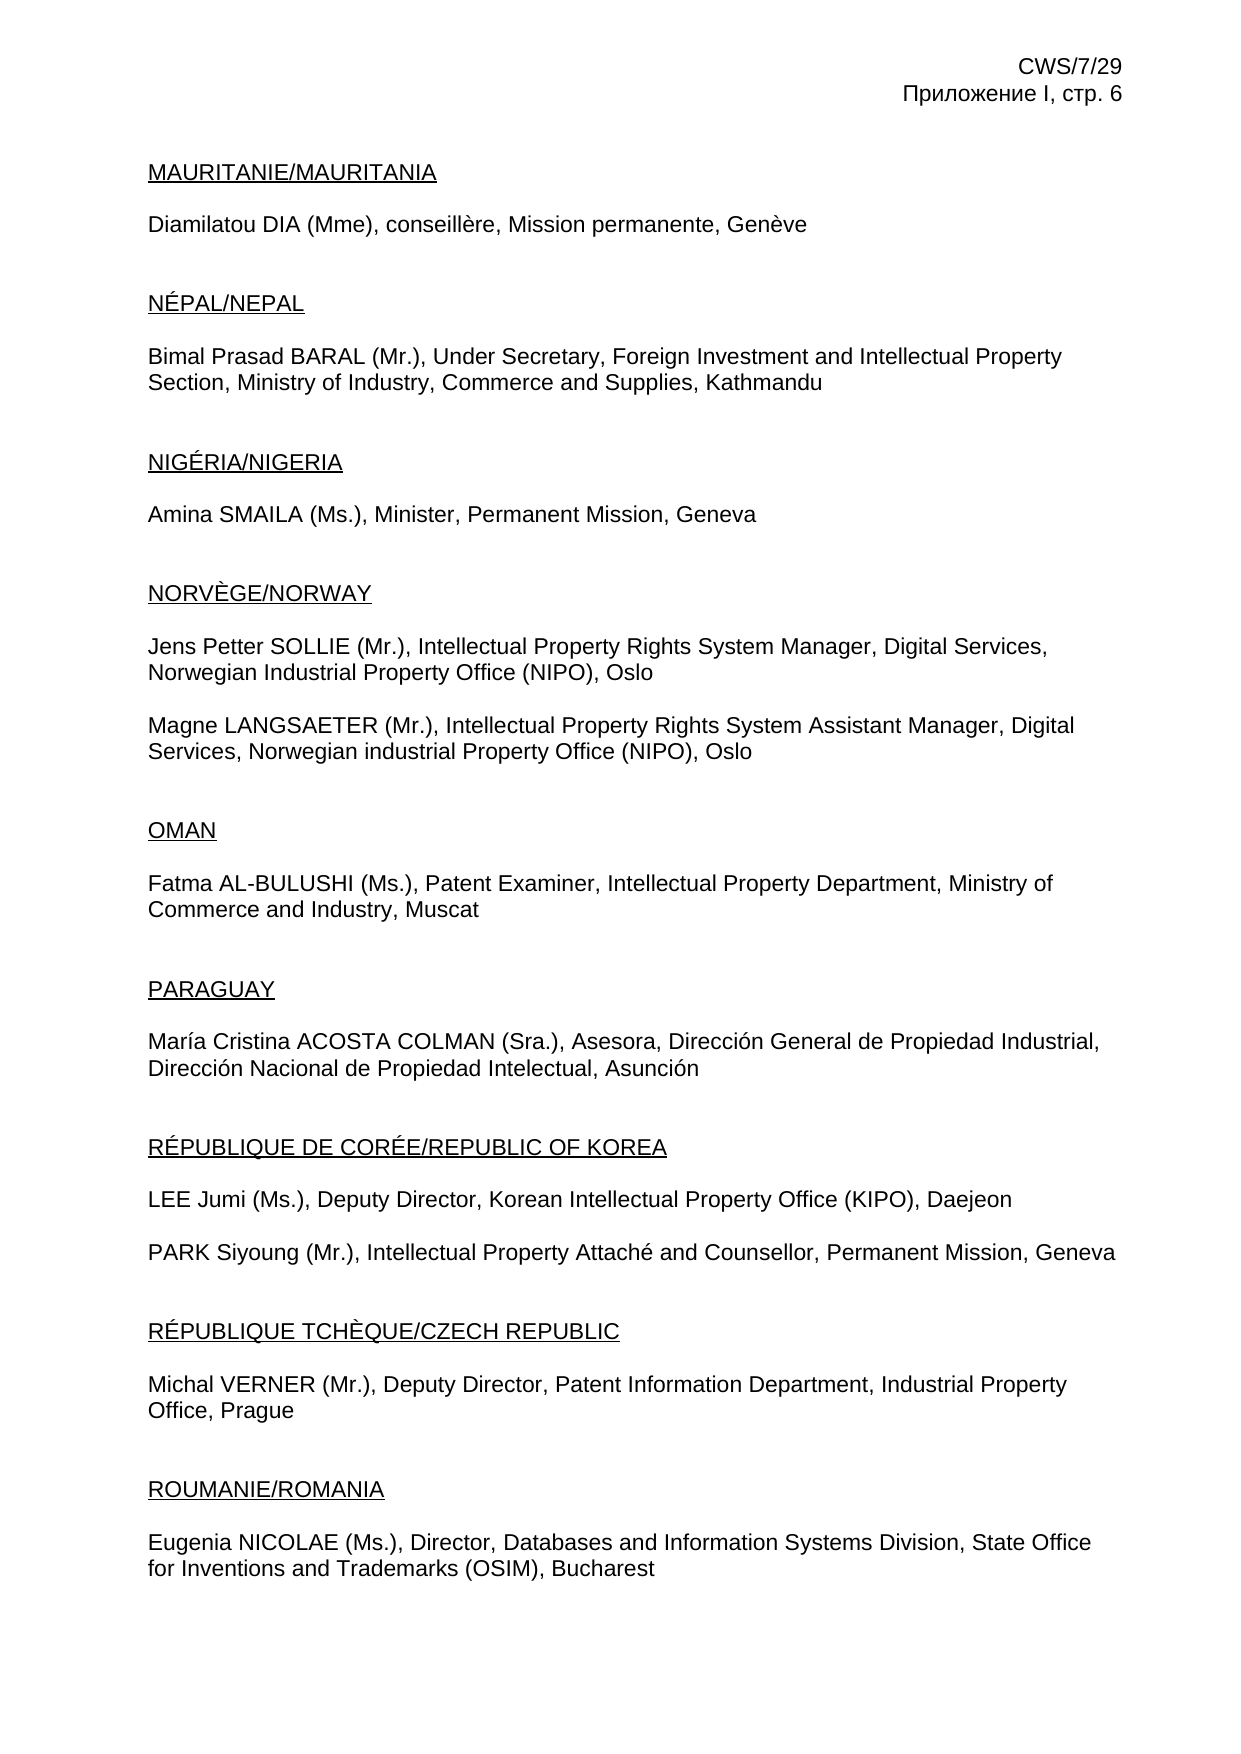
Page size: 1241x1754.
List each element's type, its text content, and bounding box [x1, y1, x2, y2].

text Diamilatou DIA (Mme), conseillère, Mission permanente, Genève [148, 211, 1122, 238]
text PARK Siyoung (Mr.), Intellectual Property Attaché and Counsellor, Permanent Mission, Geneva [148, 1239, 1122, 1265]
text Jens Petter SOLLIE (Mr.), Intellectual Property Rights System Manager, Digital Services, Norwegian Industrial Property Office (NIPO), Oslo [148, 633, 1122, 686]
text Eugenia NICOLAE (Ms.), Director, Databases and Information Systems Division, State Office for Inventions and Trademarks (OSIM), Bucharest [148, 1529, 1122, 1582]
text LEE Jumi (Ms.), Deputy Director, Korean Intellectual Property Office (KIPO), Daejeon [148, 1186, 1122, 1213]
text Bimal Prasad BARAL (Mr.), Under Secretary, Foreign Investment and Intellectual Property Section, Ministry of Industry, Commerce and Supplies, Kathmandu [148, 343, 1122, 396]
text NÉPAL/NEPAL [148, 290, 1122, 317]
text MAURITANIE/MAURITANIA [148, 158, 1122, 185]
text Magne LANGSAETER (Mr.), Intellectual Property Rights System Assistant Manager, Digital Services, Norwegian industrial Property Office (NIPO), Oslo [148, 712, 1122, 765]
text María Cristina ACOSTA COLMAN (Sra.), Asesora, Dirección General de Propiedad Industrial, Dirección Nacional de Propiedad Intelectual, Asunción [148, 1028, 1122, 1081]
text RÉPUBLIQUE TCHÈQUE/CZECH REPUBLIC [148, 1318, 1122, 1344]
text PARAGUAY [148, 976, 1122, 1002]
text NIGÉRIA/NIGERIA [148, 448, 1122, 475]
text RÉPUBLIQUE DE CORÉE/REPUBLIC OF KOREA [148, 1134, 1122, 1160]
text Fatma AL-BULUSHI (Ms.), Patent Examiner, Intellectual Property Department, Ministry of Commerce and Industry, Muscat [148, 870, 1122, 923]
text ROUMANIE/ROMANIA [148, 1476, 1122, 1503]
text OMAN [148, 817, 1122, 844]
text Amina SMAILA (Ms.), Minister, Permanent Mission, Geneva [148, 501, 1122, 527]
text NORVÈGE/NORWAY [148, 580, 1122, 607]
text Michal VERNER (Mr.), Deputy Director, Patent Information Department, Industrial Property Office, Prague [148, 1371, 1122, 1423]
